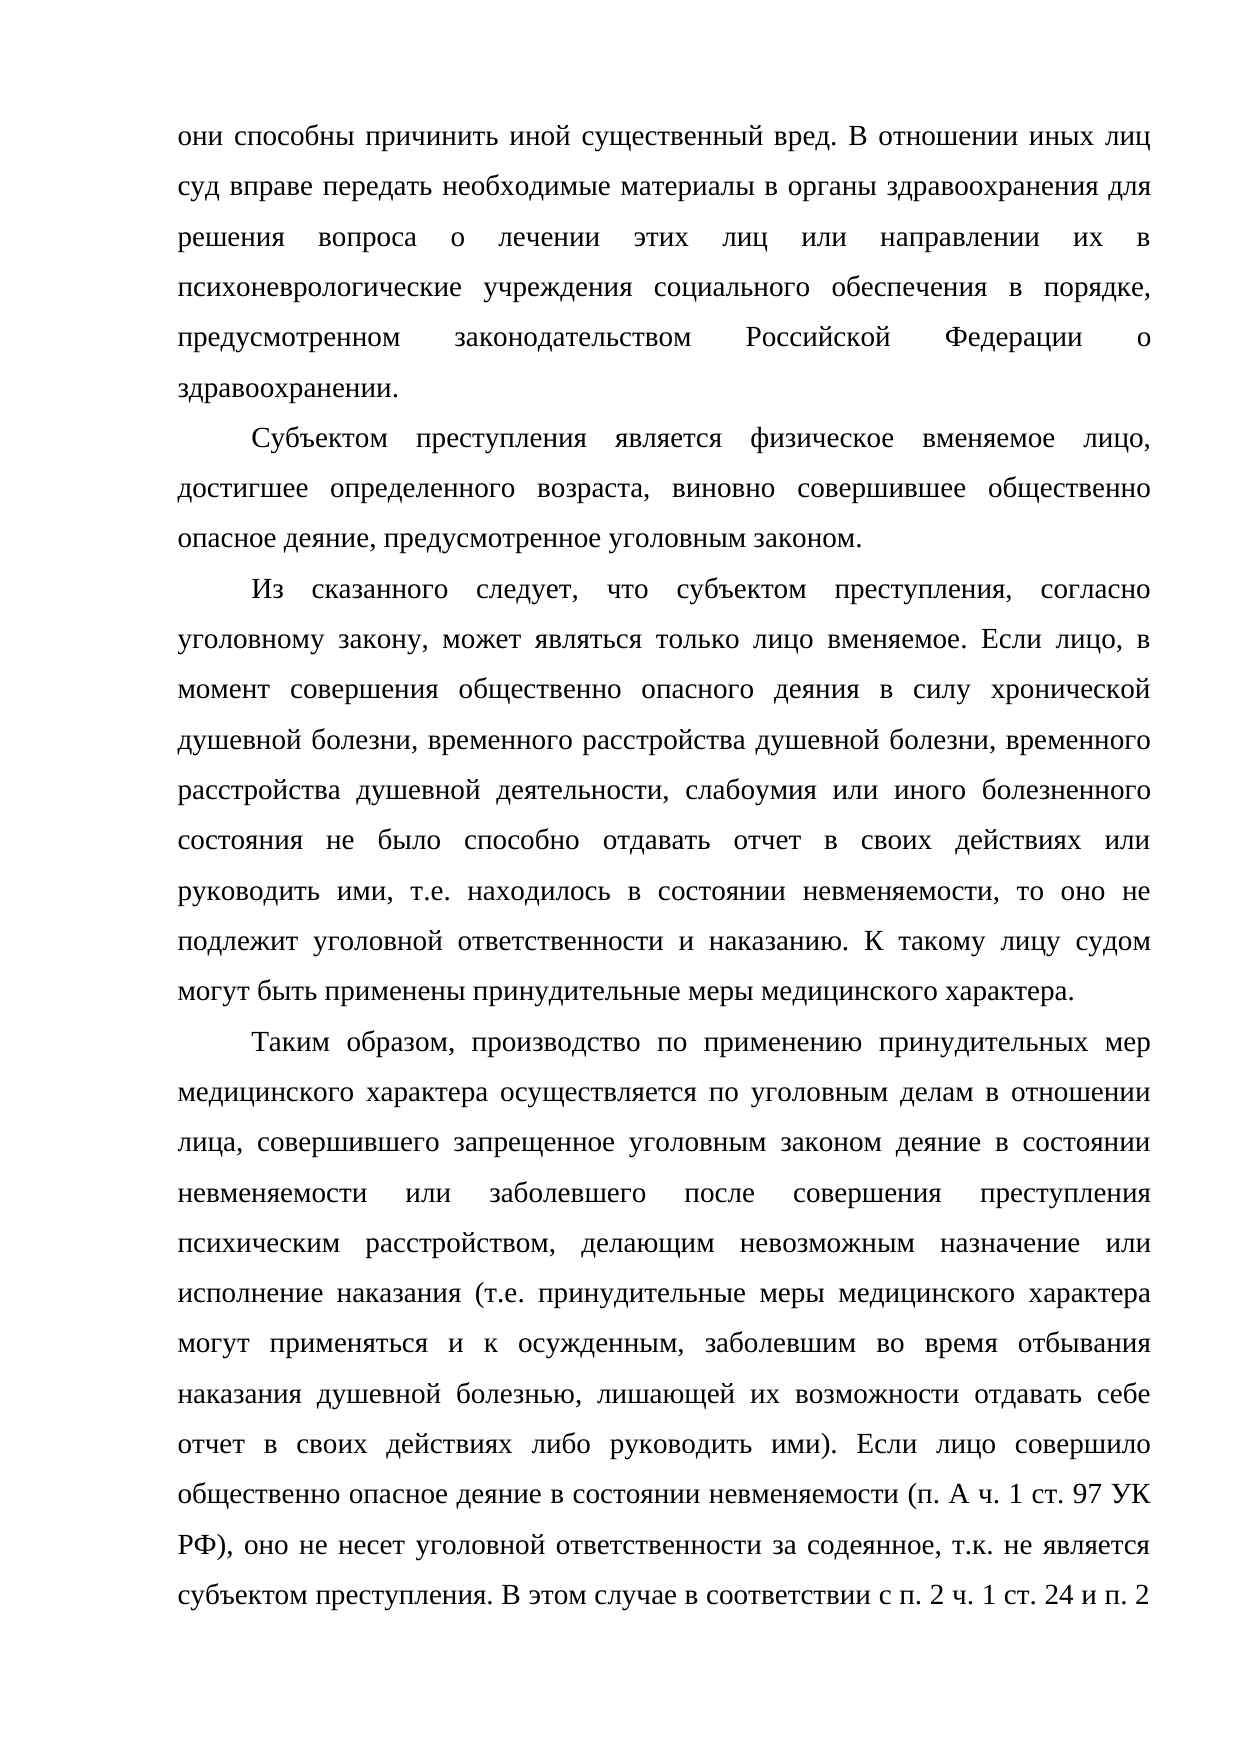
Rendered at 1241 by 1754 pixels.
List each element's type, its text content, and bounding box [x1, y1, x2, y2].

text Субъектом преступления является физическое вменяемое лицо, достигшее определенного возраста, виновно совершившее общественно опасное деяние, предусмотренное уголовным законом. [177, 420, 1152, 554]
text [177, 1024, 1152, 1611]
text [177, 118, 1152, 403]
text Из сказанного следует, что субъектом преступления, согласно уголовному закону, может являться только лицо вменяемое. Если лицо, в момент совершения общественно опасного деяния в силу хронической душевной болезни, временного расстройства душевной болезни, временного расстройства душевной деятельности, слабоумия или иного болезненного состояния не было способно отдавать отчет в своих действиях или руководить ими, т.е. находилось в состоянии невменяемости, то оно не подлежит уголовной ответственности и наказанию. К такому лицу судом могут быть применены принудительные меры медицинского характера. [177, 571, 1152, 1007]
